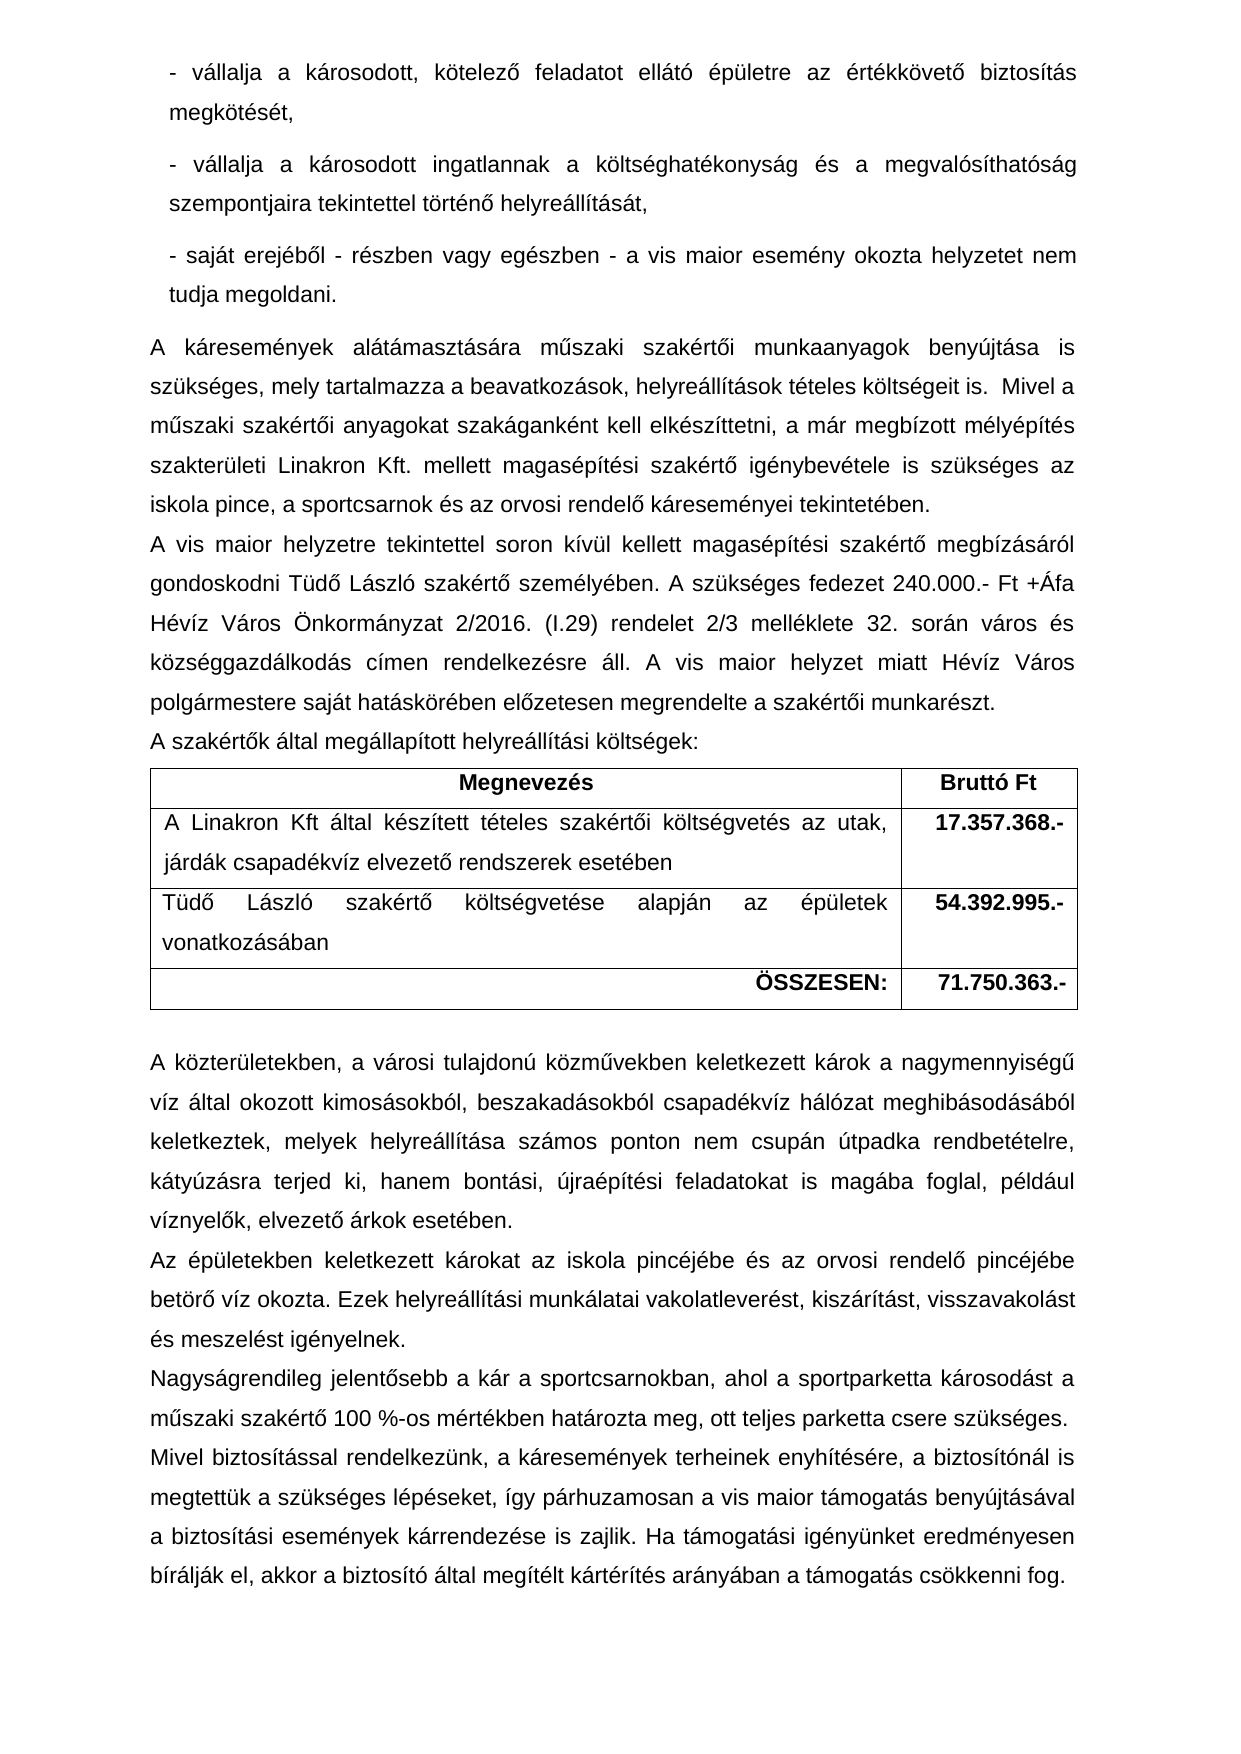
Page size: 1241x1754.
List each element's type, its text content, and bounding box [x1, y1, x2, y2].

table_cell 71.750.363.- [902, 969, 1077, 1009]
text Mivel biztosítással rendelkezünk, a káresemények terheinek enyhítésére, a biztosítónál is megtettük a szükséges lépéseket, így párhuzamosan a vis maior támogatás benyújtásával a biztosítási események kárrendezése is zajlik. Ha támogatási igényünket eredményesen bírálják el, akkor a biztosító által megítélt kártérítés arányában a támogatás csökkenni fog. [150, 1444, 1076, 1589]
text Az épületekben keletkezett károkat az iskola pincéjébe és az orvosi rendelő pincéjébe betörő víz okozta. Ezek helyreállítási munkálatai vakolatleverést, kiszárítást, visszavakolást és meszelést igényelnek. [150, 1247, 1076, 1352]
text A közterületekben, a városi tulajdonú közművekben keletkezett károk a nagymennyiségű víz által okozott kimosásokból, beszakadásokból csapadékvíz hálózat meghibásodásából keletkeztek, melyek helyreállítása számos ponton nem csupán útpadka rendbetételre, kátyúzásra terjed ki, hanem bontási, újraépítési feladatokat is magába foglal, például víznyelők, elvezető árkok esetében. [150, 1049, 1076, 1233]
table_cell 54.392.995.- [902, 889, 1077, 968]
text Nagyságrendileg jelentősebb a kár a sportcsarnokban, ahol a sportparketta károsodást a műszaki szakértő 100 %-os mértékben határozta meg, ott teljes parketta csere szükséges. [150, 1365, 1076, 1431]
table_cell Tüdő László szakértő költségvetése alapján az épületek vonatkozásában [151, 889, 901, 968]
text - vállalja a károsodott, kötelező feladatot ellátó épületre az értékkövető biztosítás megkötését, [169, 59, 1078, 125]
text - saját erejéből - részben vagy egészben - a vis maior esemény okozta helyzetet nem tudja megoldani. [169, 242, 1078, 308]
text A vis maior helyzetre tekintettel soron kívül kellett magasépítési szakértő megbízásáról gondoskodni Tüdő László szakértő személyében. A szükséges fedezet 240.000.- Ft +Áfa Hévíz Város Önkormányzat 2/2016. (I.29) rendelet 2/3 melléklete 32. során város és községgazdálkodás címen rendelkezésre áll. A vis maior helyzet miatt Hévíz Város polgármestere saját hatáskörében előzetesen megrendelte a szakértői munkarészt. [150, 531, 1076, 715]
table_header Bruttó Ft [902, 769, 1077, 808]
text - vállalja a károsodott ingatlannak a költséghatékonyság és a megvalósíthatóság szempontjaira tekintettel történő helyreállítását, [169, 151, 1078, 216]
text A káresemények alátámasztására műszaki szakértői munkaanyagok benyújtása is szükséges, mely tartalmazza a beavatkozások, helyreállítások tételes költségeit is. Mivel a műszaki szakértői anyagokat szakáganként kell elkészíttetni, a már megbízott mélyépítés szakterületi Linakron Kft. mellett magasépítési szakértő igénybevétele is szükséges az iskola pince, a sportcsarnok és az orvosi rendelő káreseményei tekintetében. [150, 333, 1076, 518]
table_cell A Linakron Kft által készített tételes szakértői költségvetés az utak, járdák csapadékvíz elvezető rendszerek esetében [151, 809, 901, 888]
table_cell ÖSSZESEN: [151, 969, 901, 1009]
text A szakértők által megállapított helyreállítási költségek: [150, 728, 1076, 754]
table_header Megnevezés [151, 769, 901, 808]
table_cell 17.357.368.- [902, 809, 1077, 888]
